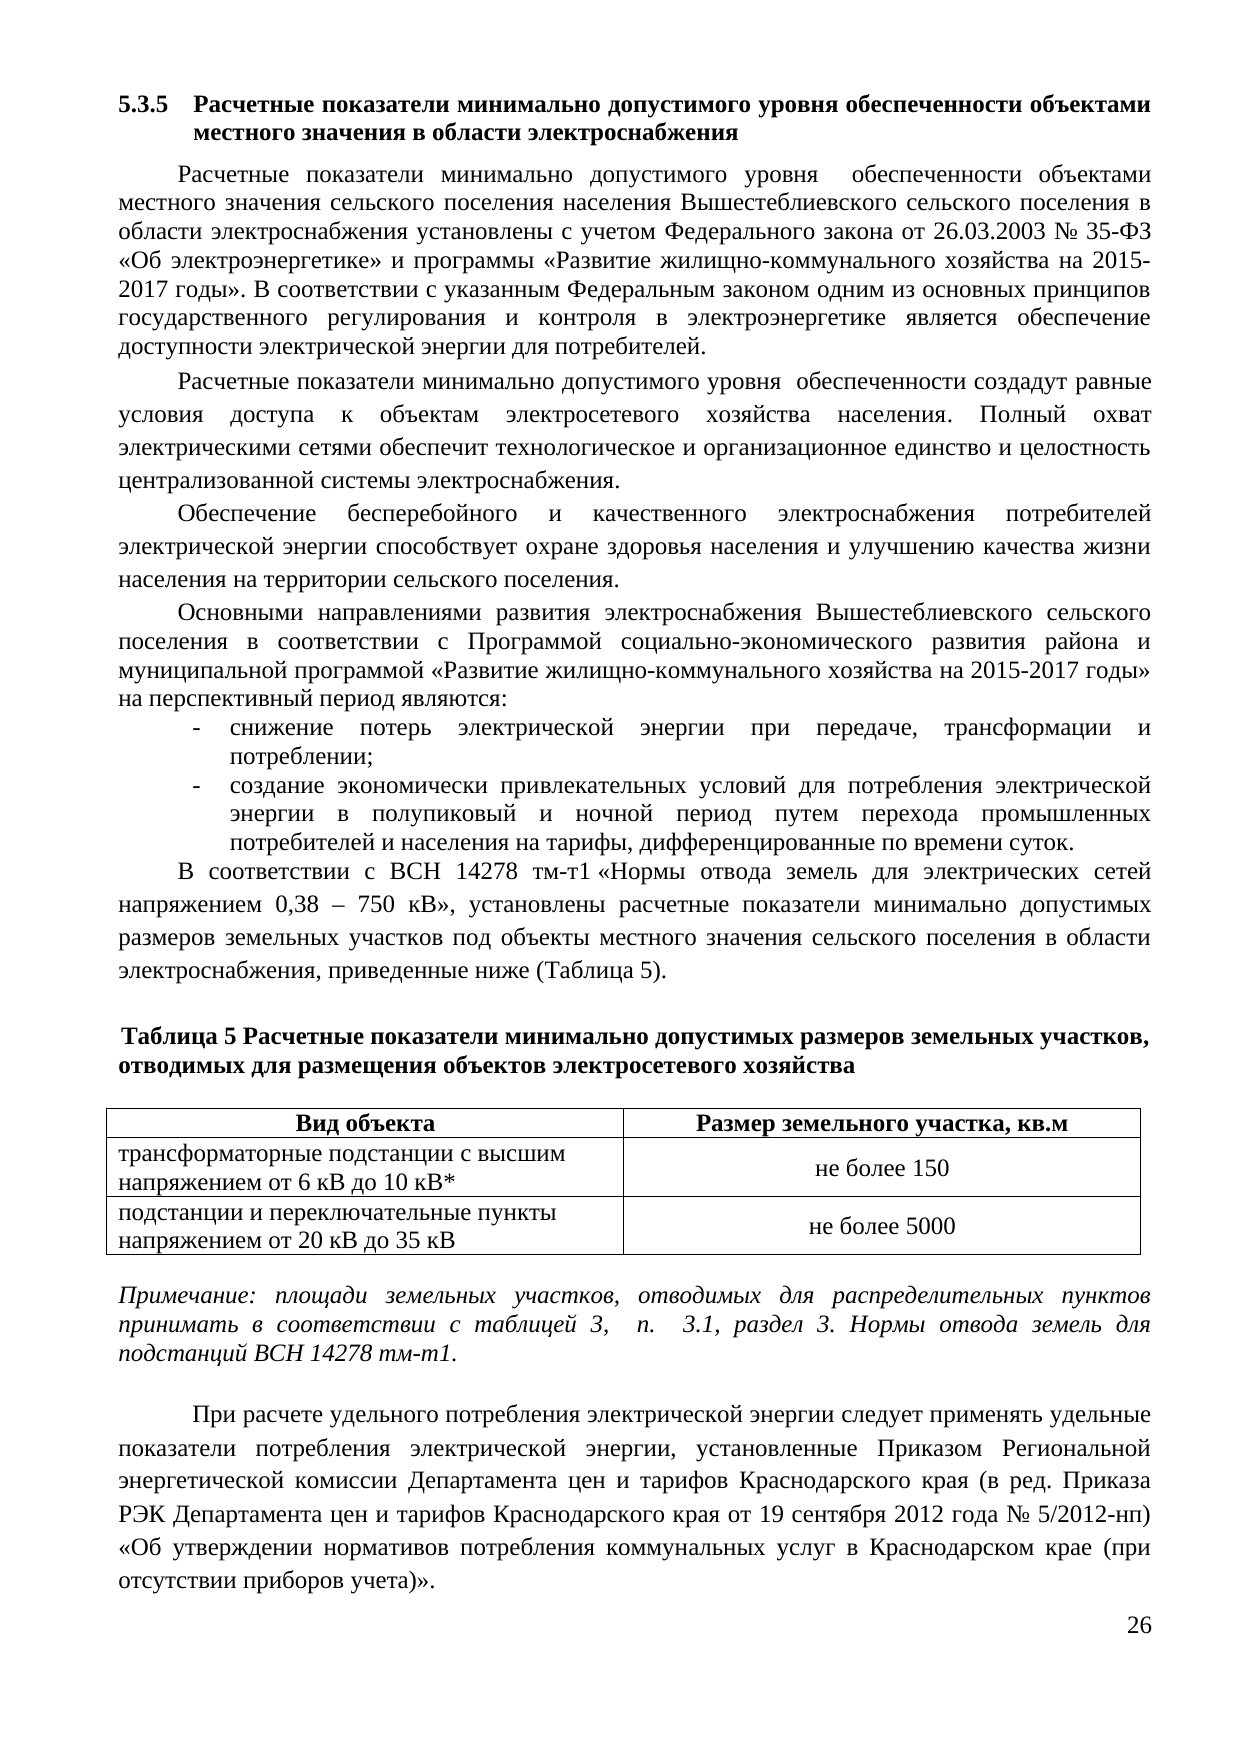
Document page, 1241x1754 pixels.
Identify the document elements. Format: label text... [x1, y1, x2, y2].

text В соответствии с ВСН 14278 тм-т1 «Нормы отвода земель для электрических сетей напряжением 0,38 – 750 кВ», установлены расчетные показатели минимально допустимых размеров земельных участков под объекты местного значения сельского поселения в области электроснабжения, приведенные ниже (Таблица 5). [118, 856, 1152, 984]
text Расчетные показатели минимально допустимого уровня обеспеченности объектами местного значения сельского поселения населения Вышестеблиевского сельского поселения в области электроснабжения установлены с учетом Федерального закона от 26.03.2003 № 35-ФЗ «Об электроэнергетике» и программы «Развитие жилищно-коммунального хозяйства на 2015-2017 годы». В соответствии с указанным Федеральным законом одним из основных принципов государственного регулирования и контроля в электроэнергетике является обеспечение доступности электрической энергии для потребителей. [118, 159, 1152, 360]
table_header Вид объекта [107, 1109, 623, 1137]
text Расчетные показатели минимально допустимого уровня обеспеченности создадут равные условия доступа к объектам электросетевого хозяйства населения. Полный охват электрическими сетями обеспечит технологическое и организационное единство и целостность централизованной системы электроснабжения. [118, 366, 1152, 494]
table_cell трансформаторные подстанции с высшим напряжением от 6 кВ до 10 кВ* [107, 1138, 623, 1196]
list снижение потерь электрической энергии при передаче, трансформации и потреблении; [192, 712, 1152, 770]
table_cell не более 5000 [624, 1197, 1140, 1254]
text Основными направлениями развития электроснабжения Вышестеблиевского сельского поселения в соответствии с Программой социально-экономического развития района и муниципальной программой «Развитие жилищно-коммунального хозяйства на 2015-2017 годы» на перспективный период являются: [118, 597, 1152, 712]
text Таблица 5 Расчетные показатели минимально допустимых размеров земельных участков, [118, 1021, 1152, 1050]
text Примечание: площади земельных участков, отводимых для распределительных пунктов принимать в соответствии с таблицей 3, п. 3.1, раздел 3. Нормы отвода земель для подстанций ВСН 14278 тм-т1. [118, 1280, 1152, 1367]
text При расчете удельного потребления электрической энергии следует применять удельные показатели потребления электрической энергии, установленные Приказом Региональной энергетической комиссии Департамента цен и тарифов Краснодарского края (в ред. Приказа РЭК Департамента цен и тарифов Краснодарского края от 19 сентября 2012 года № 5/2012-нп) «Об утверждении нормативов потребления коммунальных услуг в Краснодарском крае (при отсутствии приборов учета)». [118, 1399, 1152, 1593]
table_cell не более 150 [624, 1138, 1140, 1196]
text Обеспечение бесперебойного и качественного электроснабжения потребителей электрической энергии способствует охране здоровья населения и улучшению качества жизни населения на территории сельского поселения. [118, 498, 1152, 593]
text отводимых для размещения объектов электросетевого хозяйства [118, 1050, 1152, 1079]
table_cell подстанции и переключательные пункты напряжением от 20 кВ до 35 кВ [107, 1197, 623, 1254]
list создание экономически привлекательных условий для потребления электрической энергии в полупиковый и ночной период путем перехода промышленных потребителей и населения на тарифы, дифференцированные по времени суток. [192, 770, 1152, 856]
subtitle Расчетные показатели минимально допустимого уровня обеспеченности объектами местного значения в области электроснабжения [118, 89, 1152, 146]
table_header Размер земельного участка, кв.м [624, 1109, 1140, 1137]
